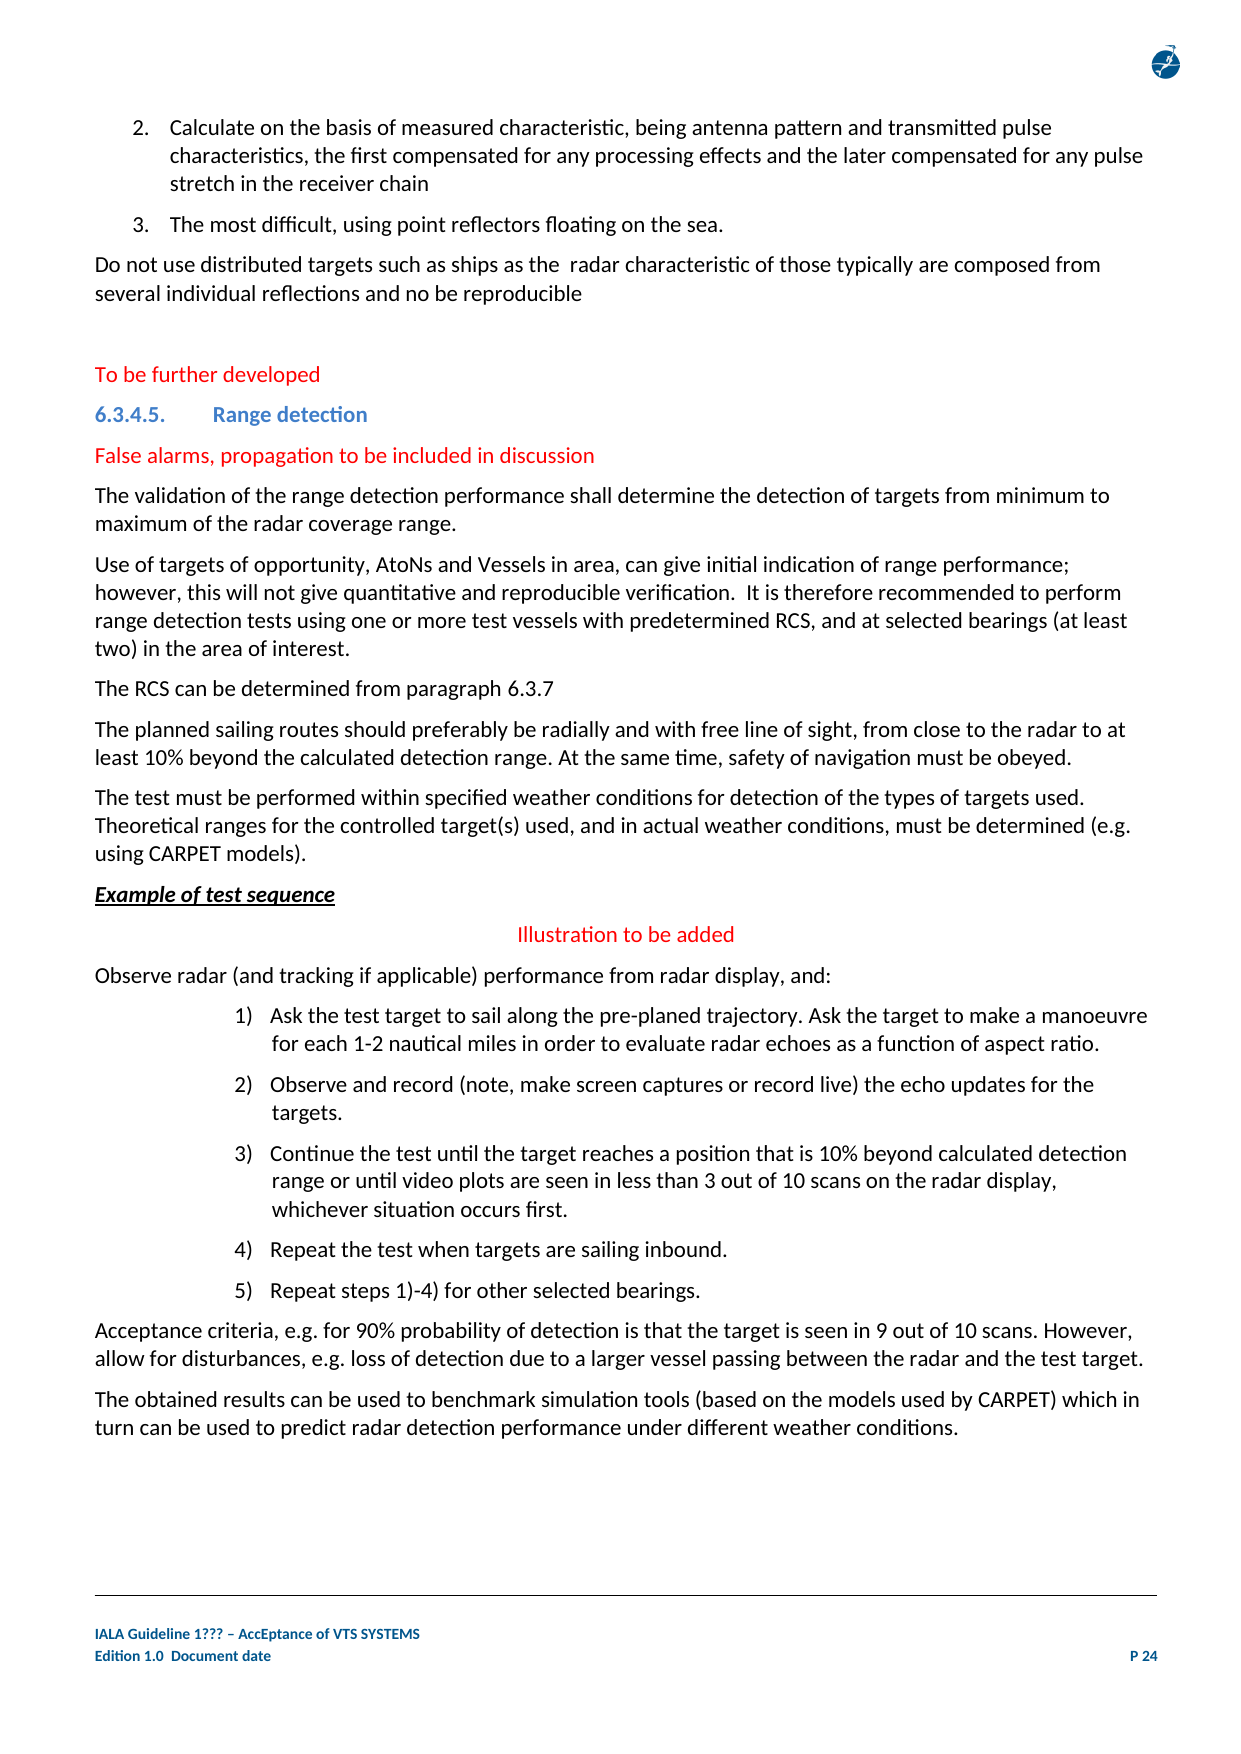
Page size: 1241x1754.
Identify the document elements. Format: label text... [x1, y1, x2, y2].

list Observe and record (note, make screen captures or record live) the echo updates for the targets. [234, 1070, 1157, 1126]
text The RCS can be determined from paragraph 6.3.7 [94, 674, 1157, 702]
text False alarms, propagation to be included in discussion [94, 441, 1157, 469]
list Calculate on the basis of measured characteristic, being antenna pattern and transmitted pulse characteristics, the first compensated for any processing effects and the later compensated for any pulse stretch in the receiver chain [132, 113, 1157, 198]
text The test must be performed within specified weather conditions for detection of the types of targets used. Theoretical ranges for the controlled target(s) used, and in actual weather conditions, must be determined (e.g. using CARPET models). [94, 783, 1157, 867]
text Observe radar (and tracking if applicable) performance from radar display, and: [94, 961, 1157, 989]
text To be further developed [94, 360, 1157, 388]
text The validation of the range detection performance shall determine the detection of targets from minimum to maximum of the radar coverage range. [94, 481, 1157, 537]
subtitle Range detection [94, 400, 1157, 428]
text The obtained results can be used to benchmark simulation tools (based on the models used by CARPET) which in turn can be used to predict radar detection performance under different weather conditions. [94, 1385, 1157, 1441]
list The most difficult, using point reflectors floating on the sea. [132, 210, 1157, 238]
text Example of test sequence [94, 880, 1157, 908]
text Use of targets of opportunity, AtoNs and Vessels in area, can give initial indication of range performance; however, this will not give quantitative and reproducible verification. It is therefore recommended to perform range detection tests using one or more test vessels with predetermined RCS, and at selected bearings (at least two) in the area of interest. [94, 550, 1157, 662]
text The planned sailing routes should preferably be radially and with free line of sight, from close to the radar to at least 10% beyond the calculated detection range. At the same time, safety of navigation must be obeyed. [94, 715, 1157, 771]
list Repeat the test when targets are sailing inbound. [234, 1235, 1157, 1263]
list Repeat steps 1)-4) for other selected bearings. [234, 1276, 1157, 1304]
text Acceptance criteria, e.g. for 90% probability of detection is that the target is seen in 9 out of 10 scans. However, allow for disturbances, e.g. loss of detection due to a larger vessel passing between the radar and the test target. [94, 1316, 1157, 1372]
list Continue the test until the target reaches a position that is 10% beyond calculated detection range or until video plots are seen in less than 3 out of 10 scans on the radar display, whichever situation occurs first. [234, 1139, 1157, 1223]
text Do not use distributed targets such as ships as the radar characteristic of those typically are composed from several individual reflections and no be reproducible [94, 251, 1157, 307]
picture [1120, 0, 1239, 114]
list Ask the test target to sail along the pre-planed trajectory. Ask the target to make a manoeuvre for each 1-2 nautical miles in order to evaluate radar echoes as a function of aspect ratio. [234, 1002, 1157, 1058]
text Illustration to be added [94, 921, 1157, 948]
